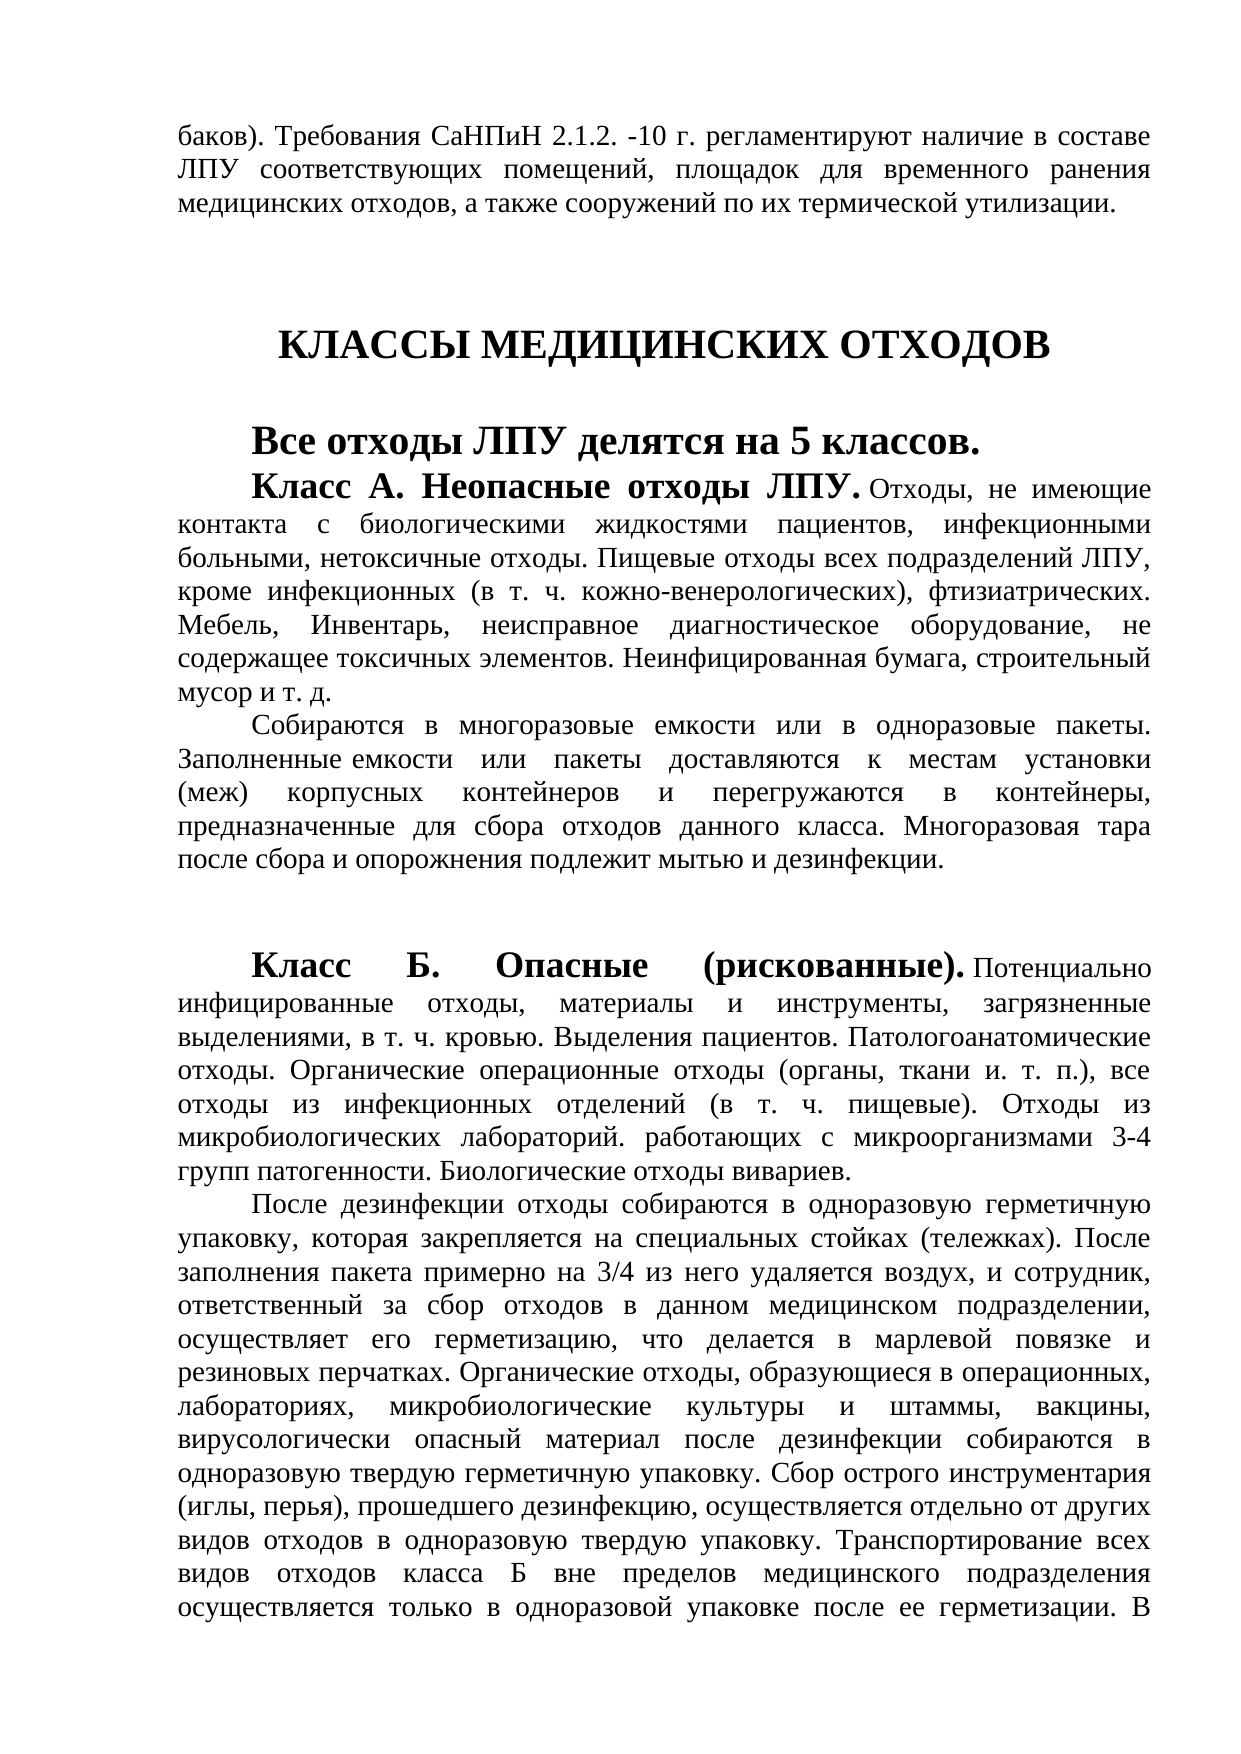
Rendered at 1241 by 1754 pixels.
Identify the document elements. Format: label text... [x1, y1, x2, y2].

text Все отходы ЛПУ делятся на 5 классов. [177, 415, 1152, 463]
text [177, 118, 1152, 219]
text Класс Б. Опасные (рискованные). Потенциально инфицированные отходы, материалы и инструменты, загрязненные выделениями, в т. ч. кровью. Выделения пациентов. Патологоанатомические отходы. Органические операционные отходы (органы, ткани и. т. п.), все отходы из инфекционных отделений (в т. ч. пищевые). Отходы из микробиологических лабораторий. работающих с микроорганизмами 3-4 групп патогенности. Биологические отходы вивариев. [177, 942, 1152, 1187]
text Классы медицинских отходов [177, 319, 1152, 367]
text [177, 1187, 1152, 1623]
text Класс А. Неопасные отходы ЛПУ. Отходы, не имеющие контакта с биологическими жидкостями пациентов, инфекционными больными, нетоксичные отходы. Пищевые отходы всех подразделений ЛПУ, кроме инфекционных (в т. ч. кожно-венерологических), фтизиатрических. Мебель, Инвентарь, неисправное диагностическое оборудование, не содержащее токсичных элементов. Неинфицированная бумага, строительный мусор и т. д. [177, 463, 1152, 707]
text Собираются в многоразовые емкости или в одноразовые пакеты. Заполненные емкости или пакеты доставляются к местам установки (меж) корпусных контейнеров и перегружаются в контейнеры, предназначенные для сбора отходов данного класса. Многоразовая тара после сбора и опорожнения подлежит мытью и дезинфекции. [177, 707, 1152, 875]
